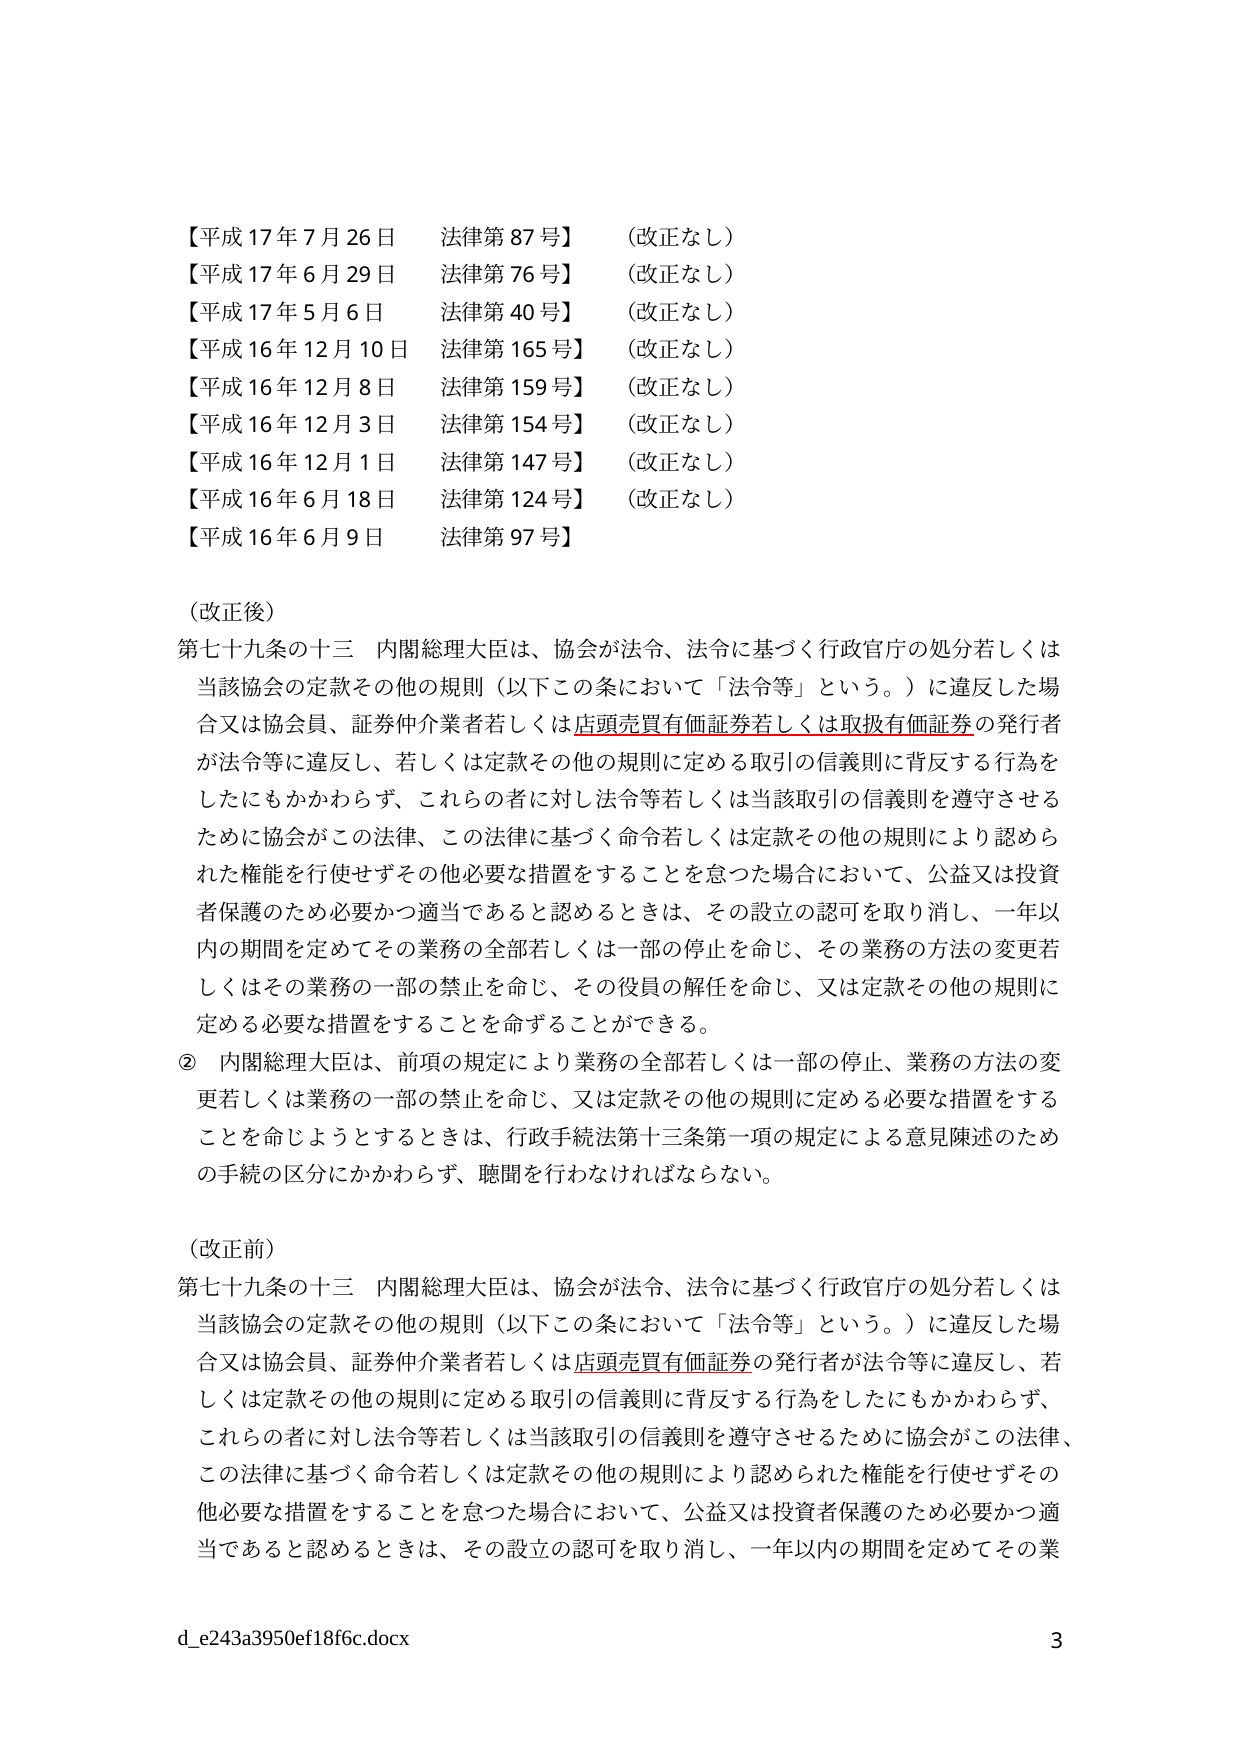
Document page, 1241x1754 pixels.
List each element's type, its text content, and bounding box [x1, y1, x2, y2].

text 【平成16年12月8日 法律第159号】 （改正なし） [177, 367, 1063, 404]
text 第七十九条の十三 内閣総理大臣は、協会が法令、法令に基づく行政官庁の処分若しくは当該協会の定款その他の規則（以下この条において「法令等」という。）に違反した場合又は協会員、証券仲介業者若しくは店頭売買有価証券若しくは取扱有価証券の発行者が法令等に違反し、若しくは定款その他の規則に定める取引の信義則に背反する行為をしたにもかかわらず、これらの者に対し法令等若しくは当該取引の信義則を遵守させるために協会がこの法律、この法律に基づく命令若しくは定款その他の規則により認められた権能を行使せずその他必要な措置をすることを怠つた場合において、公益又は投資者保護のため必要かつ適当であると認めるときは、その設立の認可を取り消し、一年以内の期間を定めてその業務の全部若しくは一部の停止を命じ、その業務の方法の変更若しくはその業務の一部の禁止を命じ、その役員の解任を命じ、又は定款その他の規則に定める必要な措置をすることを命ずることができる。 [177, 629, 1063, 1042]
text （改正後） [177, 592, 1063, 629]
text 【平成16年6月9日 法律第97号】 [177, 517, 1063, 554]
text （改正前） [177, 1229, 1063, 1267]
text 【平成16年12月1日 法律第147号】 （改正なし） [177, 442, 1063, 479]
text 【平成17年6月29日 法律第76号】 （改正なし） [177, 254, 1063, 292]
text 【平成16年6月18日 法律第124号】 （改正なし） [177, 479, 1063, 517]
text ② 内閣総理大臣は、前項の規定により業務の全部若しくは一部の停止、業務の方法の変更若しくは業務の一部の禁止を命じ、又は定款その他の規則に定める必要な措置をすることを命じようとするときは、行政手続法第十三条第一項の規定による意見陳述のための手続の区分にかかわらず、聴聞を行わなければならない。 [177, 1042, 1063, 1192]
text 【平成17年7月26日 法律第87号】 （改正なし） [177, 217, 1063, 254]
text 【平成17年5月6日 法律第40号】 （改正なし） [177, 292, 1063, 329]
text 【平成16年12月10日 法律第165号】 （改正なし） [177, 329, 1063, 367]
text 【平成16年12月3日 法律第154号】 （改正なし） [177, 404, 1063, 442]
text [177, 1267, 1063, 1567]
